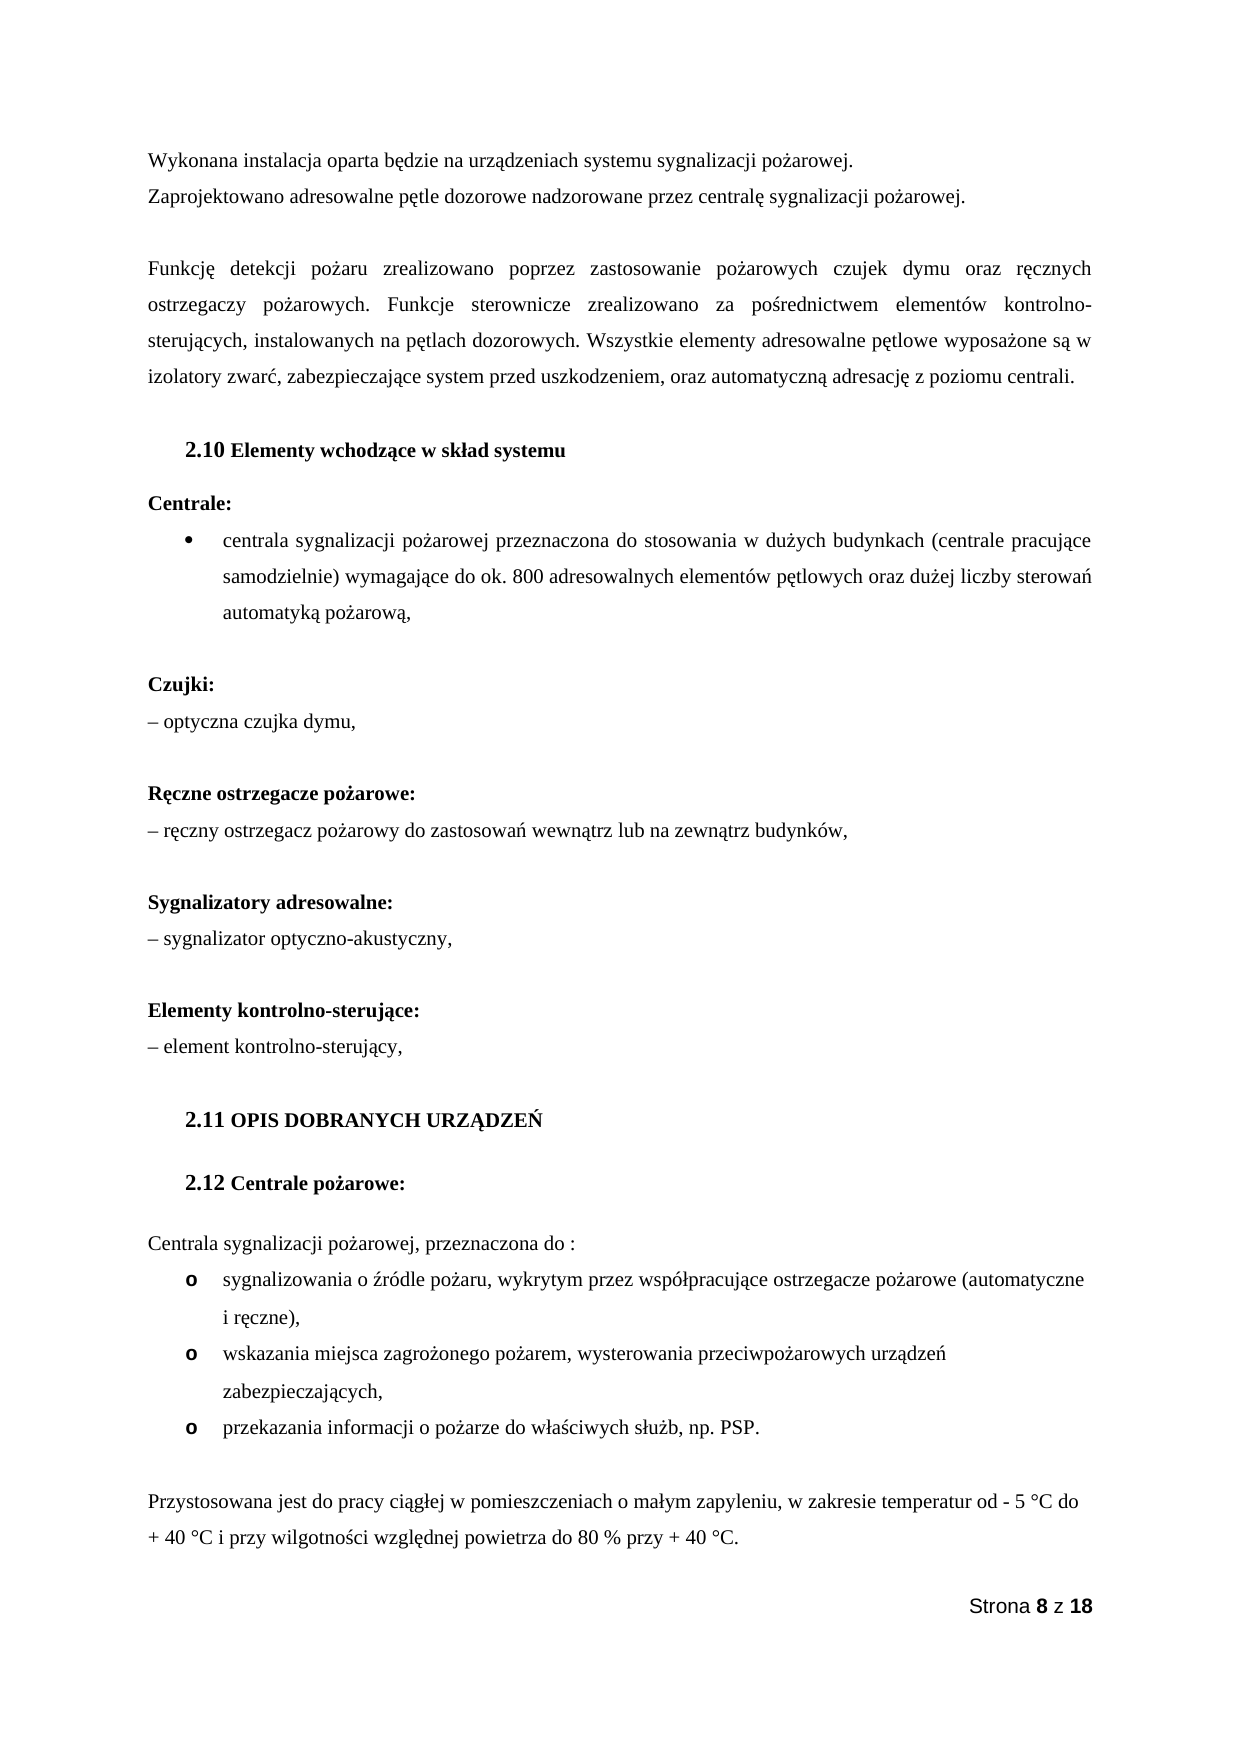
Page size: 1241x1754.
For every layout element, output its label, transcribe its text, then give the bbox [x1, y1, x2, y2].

text Sygnalizatory adresowalne: [148, 889, 1093, 914]
text – sygnalizator optyczno-akustyczny, [148, 926, 1093, 950]
text Ręczne ostrzegacze pożarowe: [148, 781, 1093, 805]
text Wykonana instalacja oparta będzie na urządzeniach systemu sygnalizacji pożarowej. [148, 148, 1093, 172]
subtitle Centrale pożarowe: [185, 1169, 1093, 1195]
text Przystosowana jest do pracy ciągłej w pomieszczeniach o małym zapyleniu, w zakresie temperatur od - 5 °C do + 40 °C i przy wilgotności względnej powietrza do 80 % przy + 40 °C. [148, 1489, 1093, 1549]
text – optyczna czujka dymu, [148, 709, 1093, 733]
text Centrale: [148, 491, 1093, 515]
text – element kontrolno-sterujący, [148, 1034, 1093, 1058]
text Elementy kontrolno-sterujące: [148, 998, 1093, 1022]
subtitle OPIS DOBRANYCH URZĄDZEŃ [185, 1106, 1093, 1132]
list centrala sygnalizacji pożarowej przeznaczona do stosowania w dużych budynkach (centrale pracujące samodzielnie) wymagające do ok. 800 adresowalnych elementów pętlowych oraz dużej liczby sterowań automatyką pożarową, [185, 528, 1093, 624]
text Zaprojektowano adresowalne pętle dozorowe nadzorowane przez centralę sygnalizacji pożarowej. [148, 184, 1093, 208]
list wskazania miejsca zagrożonego pożarem, wysterowania przeciwpożarowych urządzeń zabezpieczających, [185, 1341, 1093, 1403]
subtitle Elementy wchodzące w skład systemu [185, 436, 1093, 462]
text Funkcję detekcji pożaru zrealizowano poprzez zastosowanie pożarowych czujek dymu oraz ręcznych ostrzegaczy pożarowych. Funkcje sterownicze zrealizowano za pośrednictwem elementów kontrolno-sterujących, instalowanych na pętlach dozorowych. Wszystkie elementy adresowalne pętlowe wyposażone są w izolatory zwarć, zabezpieczające system przed uszkodzeniem, oraz automatyczną adresację z poziomu centrali. [148, 256, 1093, 388]
list przekazania informacji o pożarze do właściwych służb, np. PSP. [185, 1415, 1093, 1440]
list sygnalizowania o źródle pożaru, wykrytym przez współpracujące ostrzegacze pożarowe (automatyczne i ręczne), [185, 1267, 1093, 1329]
text – ręczny ostrzegacz pożarowy do zastosowań wewnątrz lub na zewnątrz budynków, [148, 817, 1093, 842]
text Czujki: [148, 672, 1093, 696]
text Centrala sygnalizacji pożarowej, przeznaczona do : [148, 1231, 1093, 1255]
